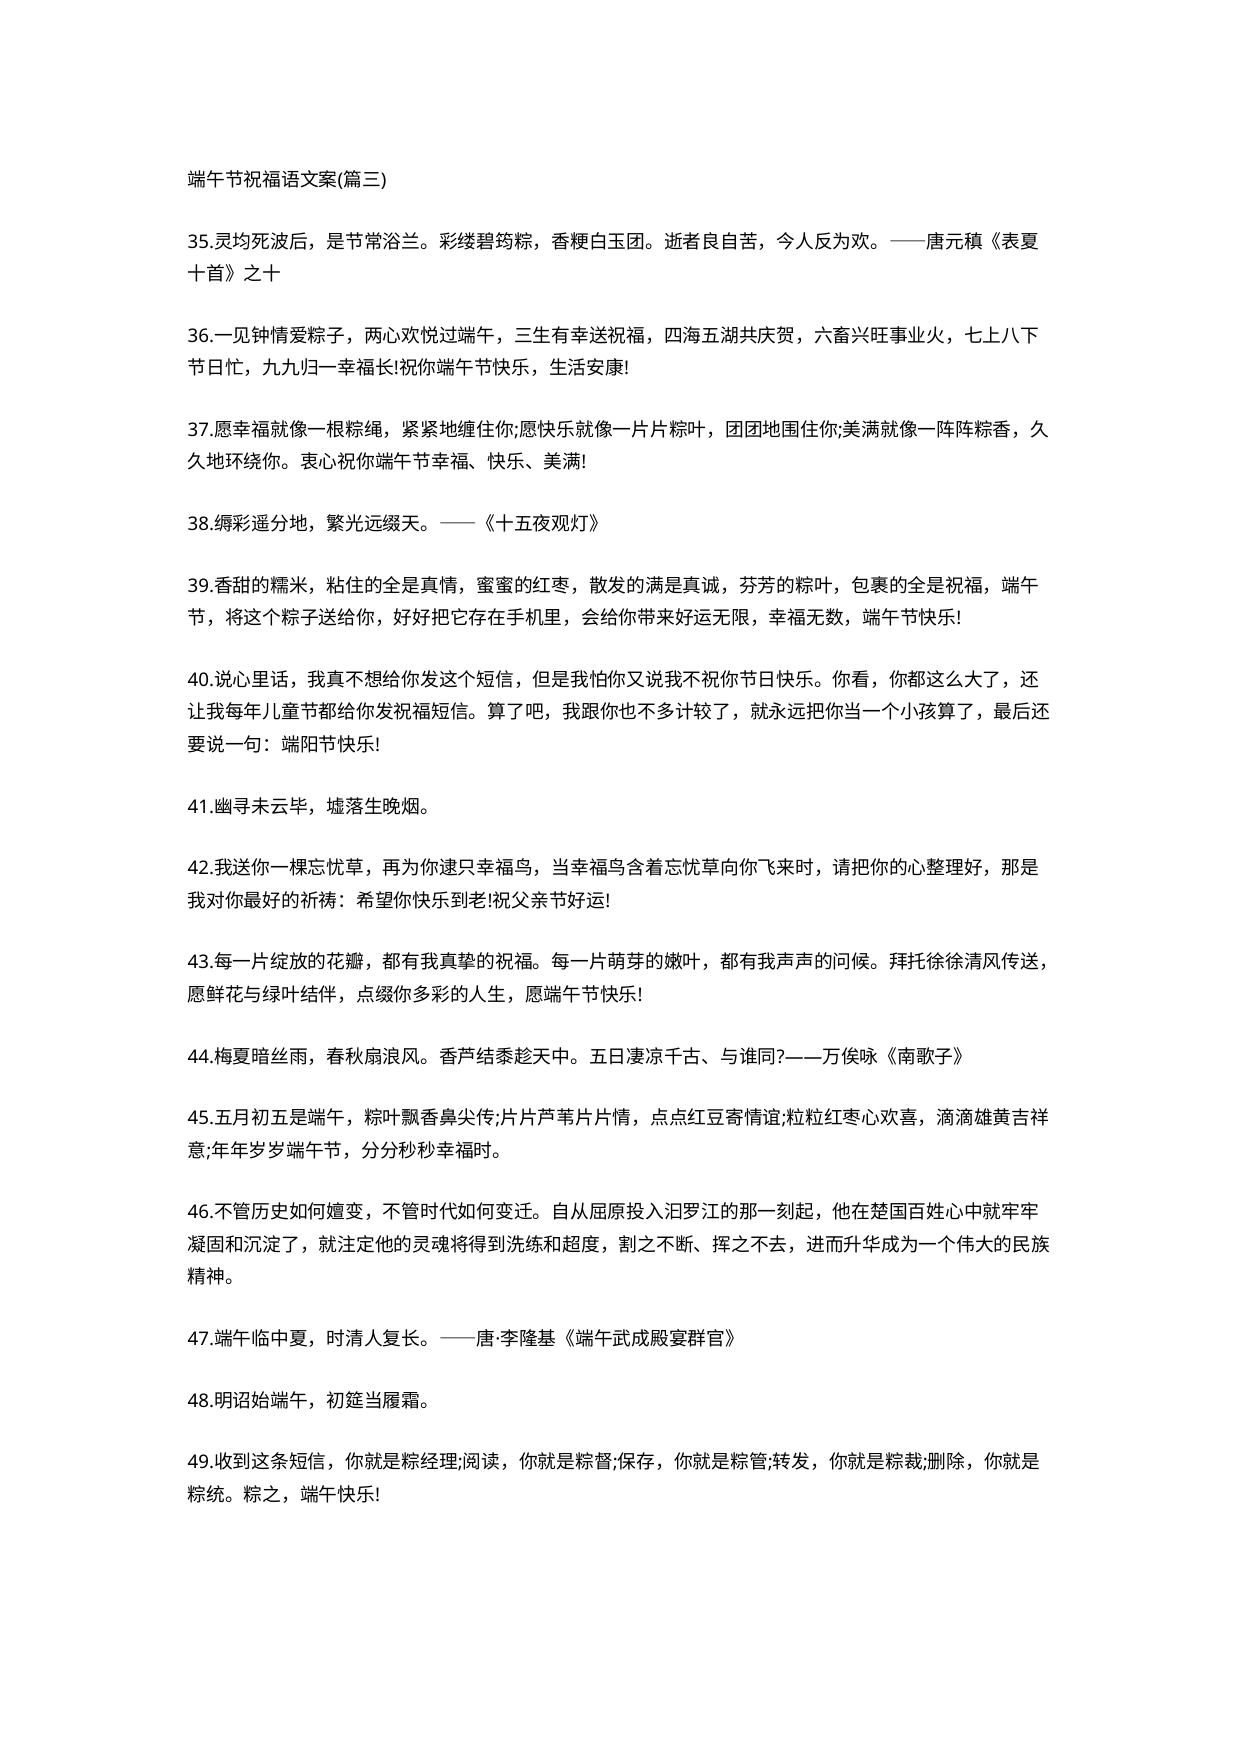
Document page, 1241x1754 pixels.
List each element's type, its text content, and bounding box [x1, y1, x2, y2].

text 40.说心里话，我真不想给你发这个短信，但是我怕你又说我不祝你节日快乐。你看，你都这么大了，还让我每年儿童节都给你发祝福短信。算了吧，我跟你也不多计较了，就永远把你当一个小孩算了，最后还要说一句：端阳节快乐! [187, 662, 1053, 759]
text 42.我送你一棵忘忧草，再为你逮只幸福鸟，当幸福鸟含着忘忧草向你飞来时，请把你的心整理好，那是我对你最好的祈祷：希望你快乐到老!祝父亲节好运! [187, 850, 1053, 915]
text 44.梅夏暗丝雨，春秋扇浪风。香芦结黍趁天中。五日凄凉千古、与谁同?——万俟咏《南歌子》 [187, 1039, 1053, 1071]
text 36.一见钟情爱粽子，两心欢悦过端午，三生有幸送祝福，四海五湖共庆贺，六畜兴旺事业火，七上八下节日忙，九九归一幸福长!祝你端午节快乐，生活安康! [187, 318, 1053, 383]
text 35.灵均死波后，是节常浴兰。彩缕碧筠粽，香粳白玉团。逝者良自苦，今人反为欢。——唐元稹《表夏十首》之十 [187, 224, 1053, 289]
text 49.收到这条短信，你就是粽经理;阅读，你就是粽督;保存，你就是粽管;转发，你就是粽裁;删除，你就是粽统。粽之，端午快乐! [187, 1444, 1053, 1509]
text 37.愿幸福就像一根粽绳，紧紧地缠住你;愿快乐就像一片片粽叶，团团地围住你;美满就像一阵阵粽香，久久地环绕你。衷心祝你端午节幸福、快乐、美满! [187, 412, 1053, 477]
text 43.每一片绽放的花瓣，都有我真挚的祝福。每一片萌芽的嫩叶，都有我声声的问候。拜托徐徐清风传送，愿鲜花与绿叶结伴，点缀你多彩的人生，愿端午节快乐! [187, 944, 1053, 1009]
text 端午节祝福语文案(篇三) [187, 162, 1053, 194]
text 48.明诏始端午，初筵当履霜。 [187, 1383, 1053, 1415]
text 39.香甜的糯米，粘住的全是真情，蜜蜜的红枣，散发的满是真诚，芬芳的粽叶，包裹的全是祝福，端午节，将这个粽子送给你，好好把它存在手机里，会给你带来好运无限，幸福无数，端午节快乐! [187, 568, 1053, 633]
text 45.五月初五是端午，粽叶飘香鼻尖传;片片芦苇片片情，点点红豆寄情谊;粒粒红枣心欢喜，滴滴雄黄吉祥意;年年岁岁端午节，分分秒秒幸福时。 [187, 1100, 1053, 1165]
text 46.不管历史如何嬗变，不管时代如何变迁。自从屈原投入汩罗江的那一刻起，他在楚国百姓心中就牢牢凝固和沉淀了，就注定他的灵魂将得到洗练和超度，割之不断、挥之不去，进而升华成为一个伟大的民族精神。 [187, 1194, 1053, 1292]
text 41.幽寻未云毕，墟落生晚烟。 [187, 789, 1053, 821]
text 47.端午临中夏，时清人复长。——唐·李隆基《端午武成殿宴群官》 [187, 1321, 1053, 1354]
text 38.缛彩遥分地，繁光远缀天。——《十五夜观灯》 [187, 506, 1053, 539]
